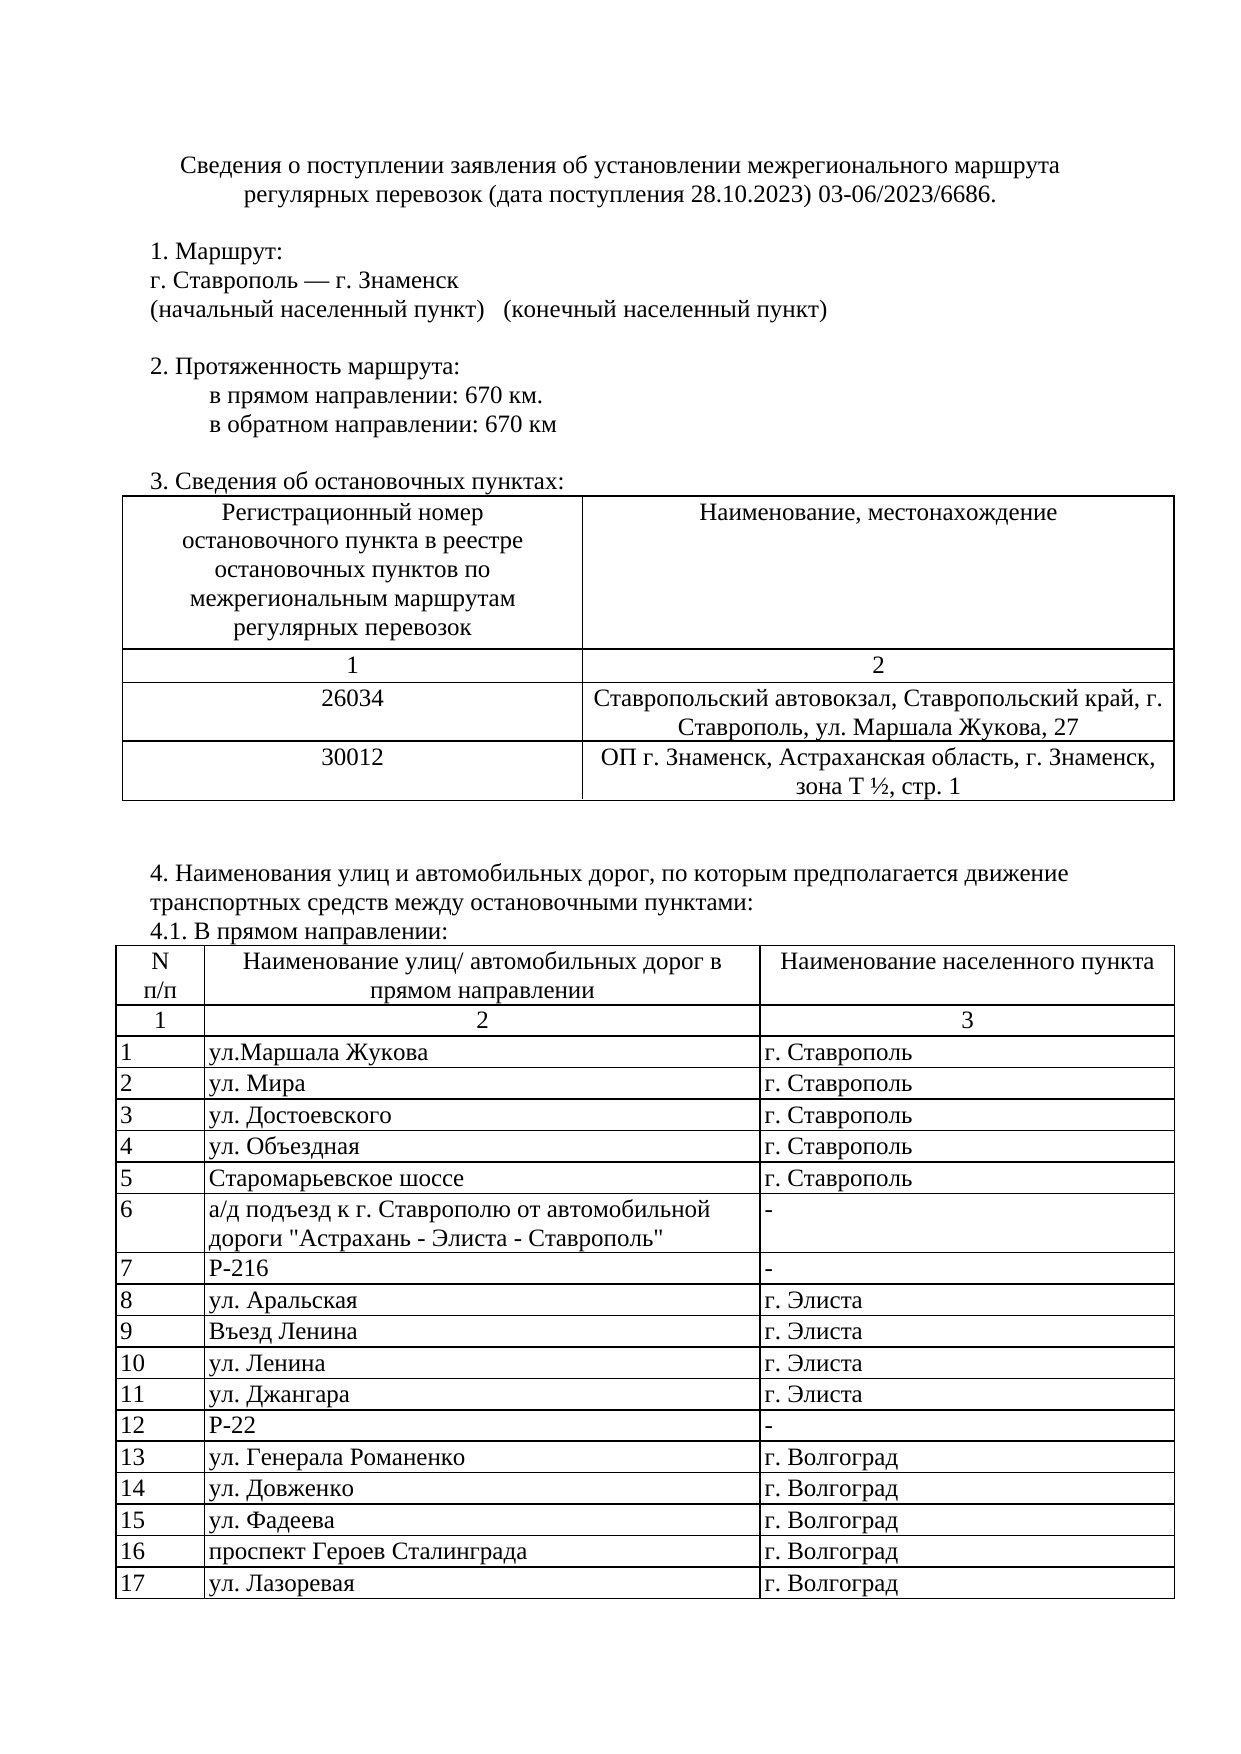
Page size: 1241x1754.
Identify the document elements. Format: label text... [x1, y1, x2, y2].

table_cell 1 [117, 1037, 204, 1067]
table_cell Въезд Ленина [205, 1316, 759, 1346]
table_cell ул. Достоевского [205, 1100, 759, 1130]
table_cell ул. Мира [205, 1068, 759, 1098]
table_cell г. Волгоград [761, 1568, 1174, 1598]
table_cell г. Ставрополь [761, 1163, 1174, 1193]
text 4. Наименования улиц и автомобильных дорог, по которым предполагается движение транспортных средств между остановочными пунктами: [150, 858, 1090, 916]
table_cell 6 [117, 1194, 204, 1252]
table_cell 8 [117, 1285, 204, 1314]
table_cell Ставропольский автовокзал, Ставропольский край, г. Ставрополь, ул. Маршала Жукова, 27 [583, 683, 1173, 740]
table_cell ул. Генерала Романенко [205, 1442, 759, 1472]
text 1. Маршрут: [150, 236, 1090, 265]
table_cell Р-216 [205, 1253, 759, 1283]
text Сведения о поступлении заявления об установлении межрегионального маршрута регулярных перевозок (дата поступления 28.10.2023) 03-06/2023/6686. [150, 150, 1090, 207]
table_cell ул. Фадеева [205, 1505, 759, 1535]
table_cell - [761, 1253, 1174, 1283]
table_cell ул. Объездная [205, 1131, 759, 1161]
table_cell 13 [117, 1442, 204, 1472]
text в прямом направлении: 670 км. [150, 380, 1090, 409]
text в обратном направлении: 670 км [150, 409, 1090, 437]
table_cell проспект Героев Сталинграда [205, 1536, 759, 1566]
table_cell г. Волгоград [761, 1505, 1174, 1535]
table_header Регистрационный номер остановочного пункта в реестре остановочных пунктов по межрегиональным маршрутам регулярных перевозок [123, 497, 582, 648]
table_cell 5 [117, 1163, 204, 1193]
table_header Наименование населенного пункта [761, 946, 1174, 1004]
table_cell г. Волгоград [761, 1473, 1174, 1503]
table_cell 1 [123, 650, 582, 681]
table_cell 15 [117, 1505, 204, 1535]
table_header Наименование улиц/ автомобильных дорог в прямом направлении [205, 946, 759, 1004]
table_cell ул.Маршала Жукова [205, 1037, 759, 1067]
table_cell 3 [117, 1100, 204, 1130]
table_cell 9 [117, 1316, 204, 1346]
table_cell 10 [117, 1348, 204, 1377]
table_cell 2 [117, 1068, 204, 1098]
table_cell Р-22 [205, 1411, 759, 1440]
table_cell г. Элиста [761, 1379, 1174, 1409]
table_cell 2 [205, 1006, 759, 1035]
table_cell ул. Аральская [205, 1285, 759, 1314]
table_cell г. Элиста [761, 1285, 1174, 1314]
text 2. Протяженность маршрута: [150, 351, 1090, 380]
table_cell 7 [117, 1253, 204, 1283]
table_cell 1 [117, 1006, 204, 1035]
table_cell г. Ставрополь [761, 1037, 1174, 1067]
table_header N п/п [117, 946, 204, 1004]
table_cell г. Ставрополь [761, 1131, 1174, 1161]
table_cell 2 [583, 650, 1173, 681]
table_header Наименование, местонахождение [583, 497, 1173, 648]
table_cell - [761, 1194, 1174, 1252]
table_cell г. Ставрополь [761, 1100, 1174, 1130]
table_cell а/д подъезд к г. Ставрополю от автомобильной дороги "Астрахань - Элиста - Ставрополь" [205, 1194, 759, 1252]
text 4.1. В прямом направлении: [150, 916, 1090, 945]
table_cell ул. Ленина [205, 1348, 759, 1377]
table_cell г. Элиста [761, 1348, 1174, 1377]
text г. Ставрополь — г. Знаменск [150, 265, 1090, 294]
table_cell ОП г. Знаменск, Астраханская область, г. Знаменск, зона Т ½, стр. 1 [583, 742, 1173, 799]
table_cell 12 [117, 1411, 204, 1440]
text (начальный населенный пункт) (конечный населенный пункт) [150, 294, 1090, 322]
table_cell 26034 [123, 683, 582, 740]
table_cell 4 [117, 1131, 204, 1161]
text 3. Сведения об остановочных пунктах: [150, 466, 1090, 495]
table_cell 17 [117, 1568, 204, 1598]
table_cell г. Элиста [761, 1316, 1174, 1346]
table_cell Старомарьевское шоссе [205, 1163, 759, 1193]
table_cell г. Ставрополь [761, 1068, 1174, 1098]
table_cell г. Волгоград [761, 1536, 1174, 1566]
table_cell - [761, 1411, 1174, 1440]
table_cell 16 [117, 1536, 204, 1566]
table_cell г. Волгоград [761, 1442, 1174, 1472]
table_cell 11 [117, 1379, 204, 1409]
table_cell 14 [117, 1473, 204, 1503]
table_cell ул. Довженко [205, 1473, 759, 1503]
table_cell ул. Лазоревая [205, 1568, 759, 1598]
table_cell ул. Джангара [205, 1379, 759, 1409]
table_cell 30012 [123, 742, 582, 799]
table_cell 3 [761, 1006, 1174, 1035]
